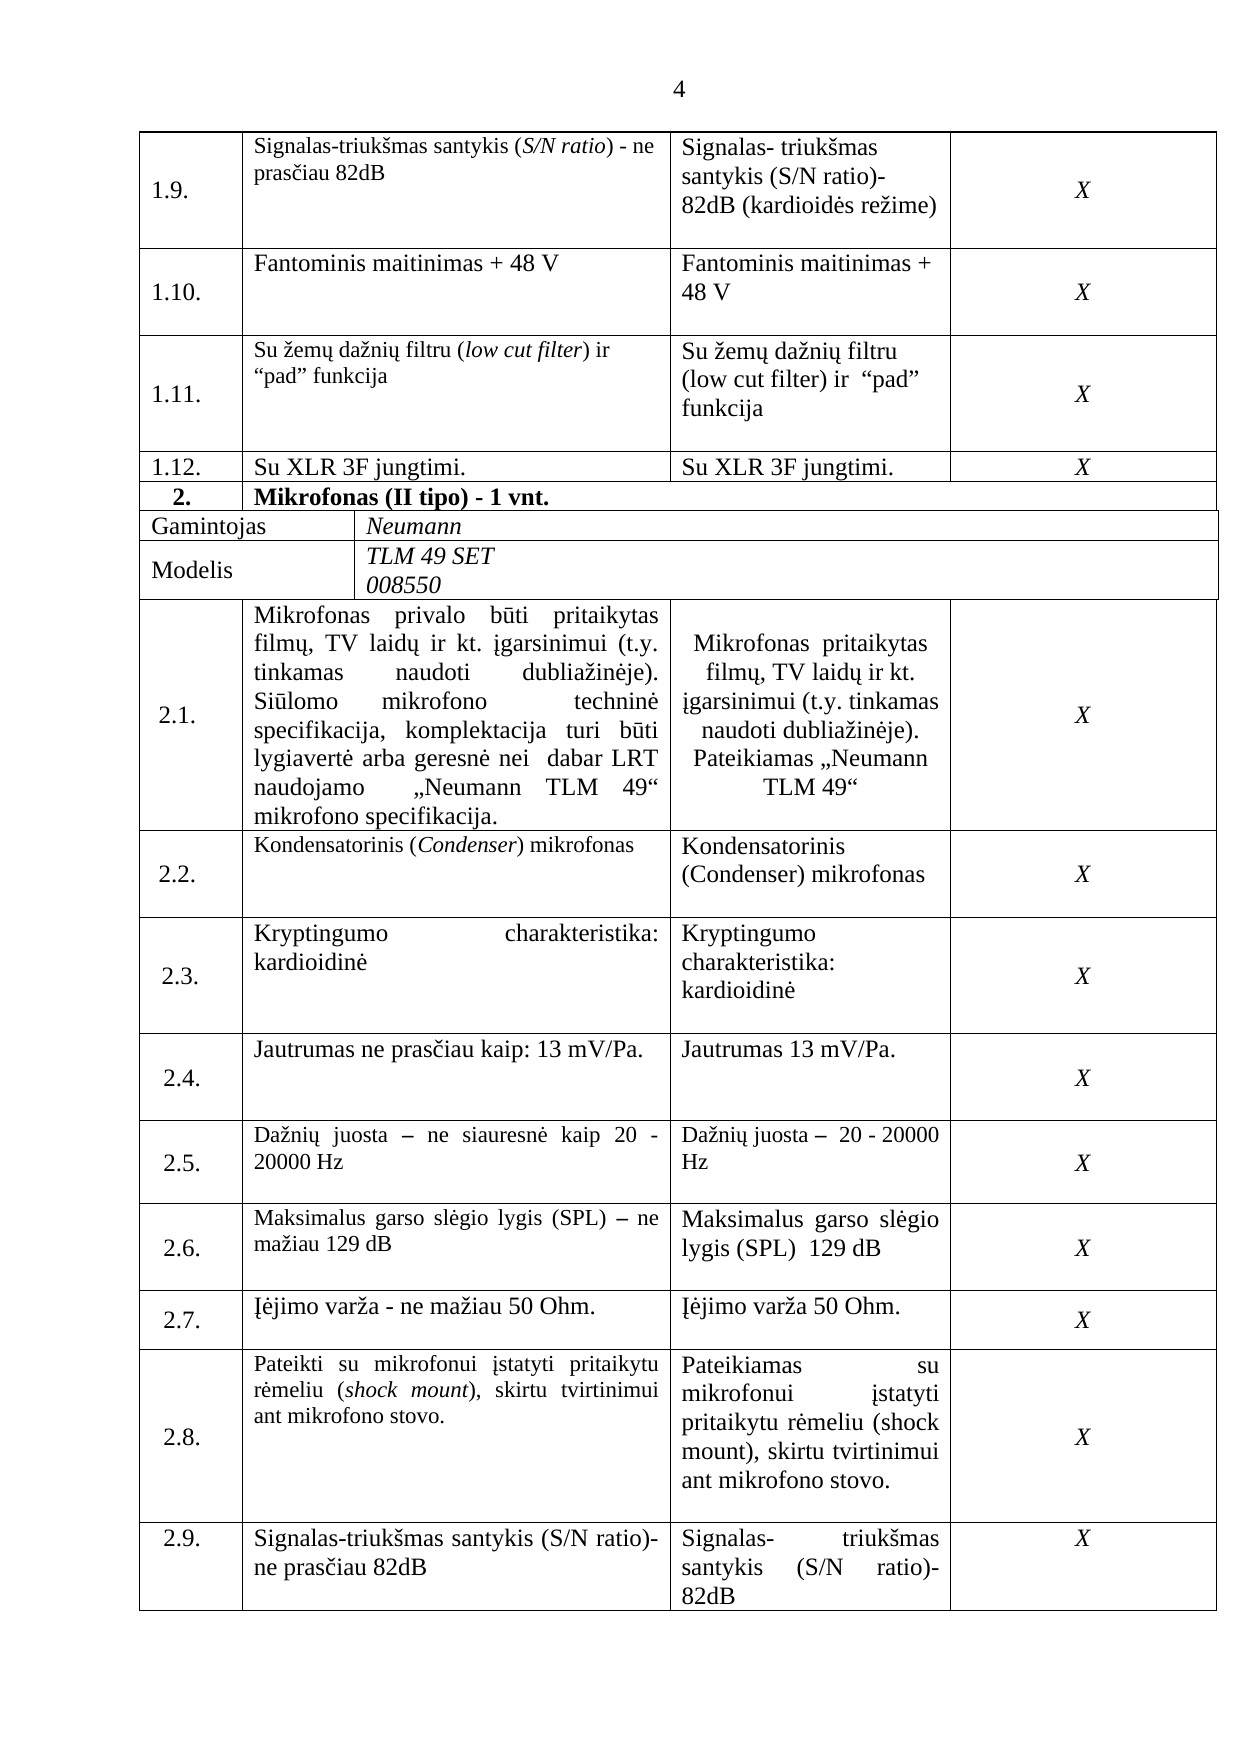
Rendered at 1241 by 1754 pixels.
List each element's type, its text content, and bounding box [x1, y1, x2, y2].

table_cell [140, 831, 242, 917]
table_cell X [951, 249, 1216, 335]
table_cell [140, 1034, 242, 1120]
table_cell [140, 1204, 242, 1290]
table_cell [140, 249, 242, 335]
table_cell X [951, 1523, 1216, 1609]
table_cell X [951, 1121, 1216, 1203]
table_cell Mikrofonas privalo būti pritaikytas filmų, TV laidų ir kt. įgarsinimui (t.y. tinkamas naudoti dubliažinėje). Siūlomo mikrofono techninė specifikacija, komplektacija turi būti lygiavertė arba geresnė nei dabar LRT naudojamo „Neumann TLM 49“ mikrofono specifikacija. [243, 600, 670, 830]
table_cell X [951, 1204, 1216, 1290]
table_cell [140, 918, 242, 1033]
table_cell Dažnių juosta – 20 - 20000 Hz [671, 1121, 950, 1203]
table_cell Kryptingumo charakteristika: kardioidinė [671, 918, 950, 1033]
table_cell Fantominis maitinimas + 48 V [243, 249, 670, 335]
table_cell Kondensatorinis (Condenser) mikrofonas [671, 831, 950, 917]
table_cell [140, 1291, 242, 1349]
table_cell X [951, 918, 1216, 1033]
table_cell Kondensatorinis (Condenser) mikrofonas [243, 831, 670, 917]
table_cell X [951, 1034, 1216, 1120]
table_cell Mikrofonas pritaikytas filmų, TV laidų ir kt. įgarsinimui (t.y. tinkamas naudoti dubliažinėje). Pateikiamas „Neumann TLM 49“ [671, 600, 950, 830]
table_cell Dažnių juosta – ne siauresnė kaip 20 - 20000 Hz [243, 1121, 670, 1203]
table_cell Jautrumas ne prasčiau kaip: 13 mV/Pa. [243, 1034, 670, 1120]
table_cell X [951, 600, 1216, 830]
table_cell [243, 1523, 670, 1609]
table_cell X [951, 1350, 1216, 1522]
table_cell X [951, 336, 1216, 451]
table_cell [140, 1523, 242, 1609]
table_cell Su XLR 3F jungtimi. [243, 452, 670, 481]
table_cell Gamintojas [140, 511, 354, 540]
table_cell [140, 1350, 242, 1522]
table_cell [140, 482, 242, 510]
table_cell [140, 600, 242, 830]
table_cell Su žemų dažnių filtru (low cut filter) ir “pad” funkcija [243, 336, 670, 451]
table_cell TLM 49 SET 008550 [355, 541, 1218, 599]
table_cell Su XLR 3F jungtimi. [671, 452, 950, 481]
table_cell Įėjimo varža - ne mažiau 50 Ohm. [243, 1291, 670, 1349]
table_cell X [951, 831, 1216, 917]
table_cell Įėjimo varža 50 Ohm. [671, 1291, 950, 1349]
table_cell Mikrofonas (II tipo) - 1 vnt. [243, 482, 1216, 510]
table_cell Kryptingumo charakteristika: kardioidinė [243, 918, 670, 1033]
table_cell X [951, 452, 1216, 481]
table_cell Signalas- triukšmas santykis (S/N ratio)- 82dB (kardioidės režime) [671, 133, 950, 247]
table_cell Maksimalus garso slėgio lygis (SPL) 129 dB [671, 1204, 950, 1290]
table_cell Signalas-triukšmas santykis (S/N ratio) - ne prasčiau 82dB [243, 133, 670, 247]
table_cell [140, 1121, 242, 1203]
table_cell Jautrumas 13 mV/Pa. [671, 1034, 950, 1120]
table_cell [140, 336, 242, 451]
table_cell Modelis [140, 541, 354, 599]
table_cell Su žemų dažnių filtru (low cut filter) ir “pad” funkcija [671, 336, 950, 451]
table_cell [140, 133, 242, 247]
table_cell Neumann [355, 511, 1218, 540]
table_cell X [951, 1291, 1216, 1349]
table_cell Fantominis maitinimas + 48 V [671, 249, 950, 335]
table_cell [671, 1523, 950, 1609]
table_cell Pateikti su mikrofonui įstatyti pritaikytu rėmeliu (shock mount), skirtu tvirtinimui ant mikrofono stovo. [243, 1350, 670, 1522]
table_cell X [951, 133, 1216, 247]
table_cell Maksimalus garso slėgio lygis (SPL) – ne mažiau 129 dB [243, 1204, 670, 1290]
table_cell [140, 452, 242, 481]
table_cell Pateikiamas su mikrofonui įstatyti pritaikytu rėmeliu (shock mount), skirtu tvirtinimui ant mikrofono stovo. [671, 1350, 950, 1522]
